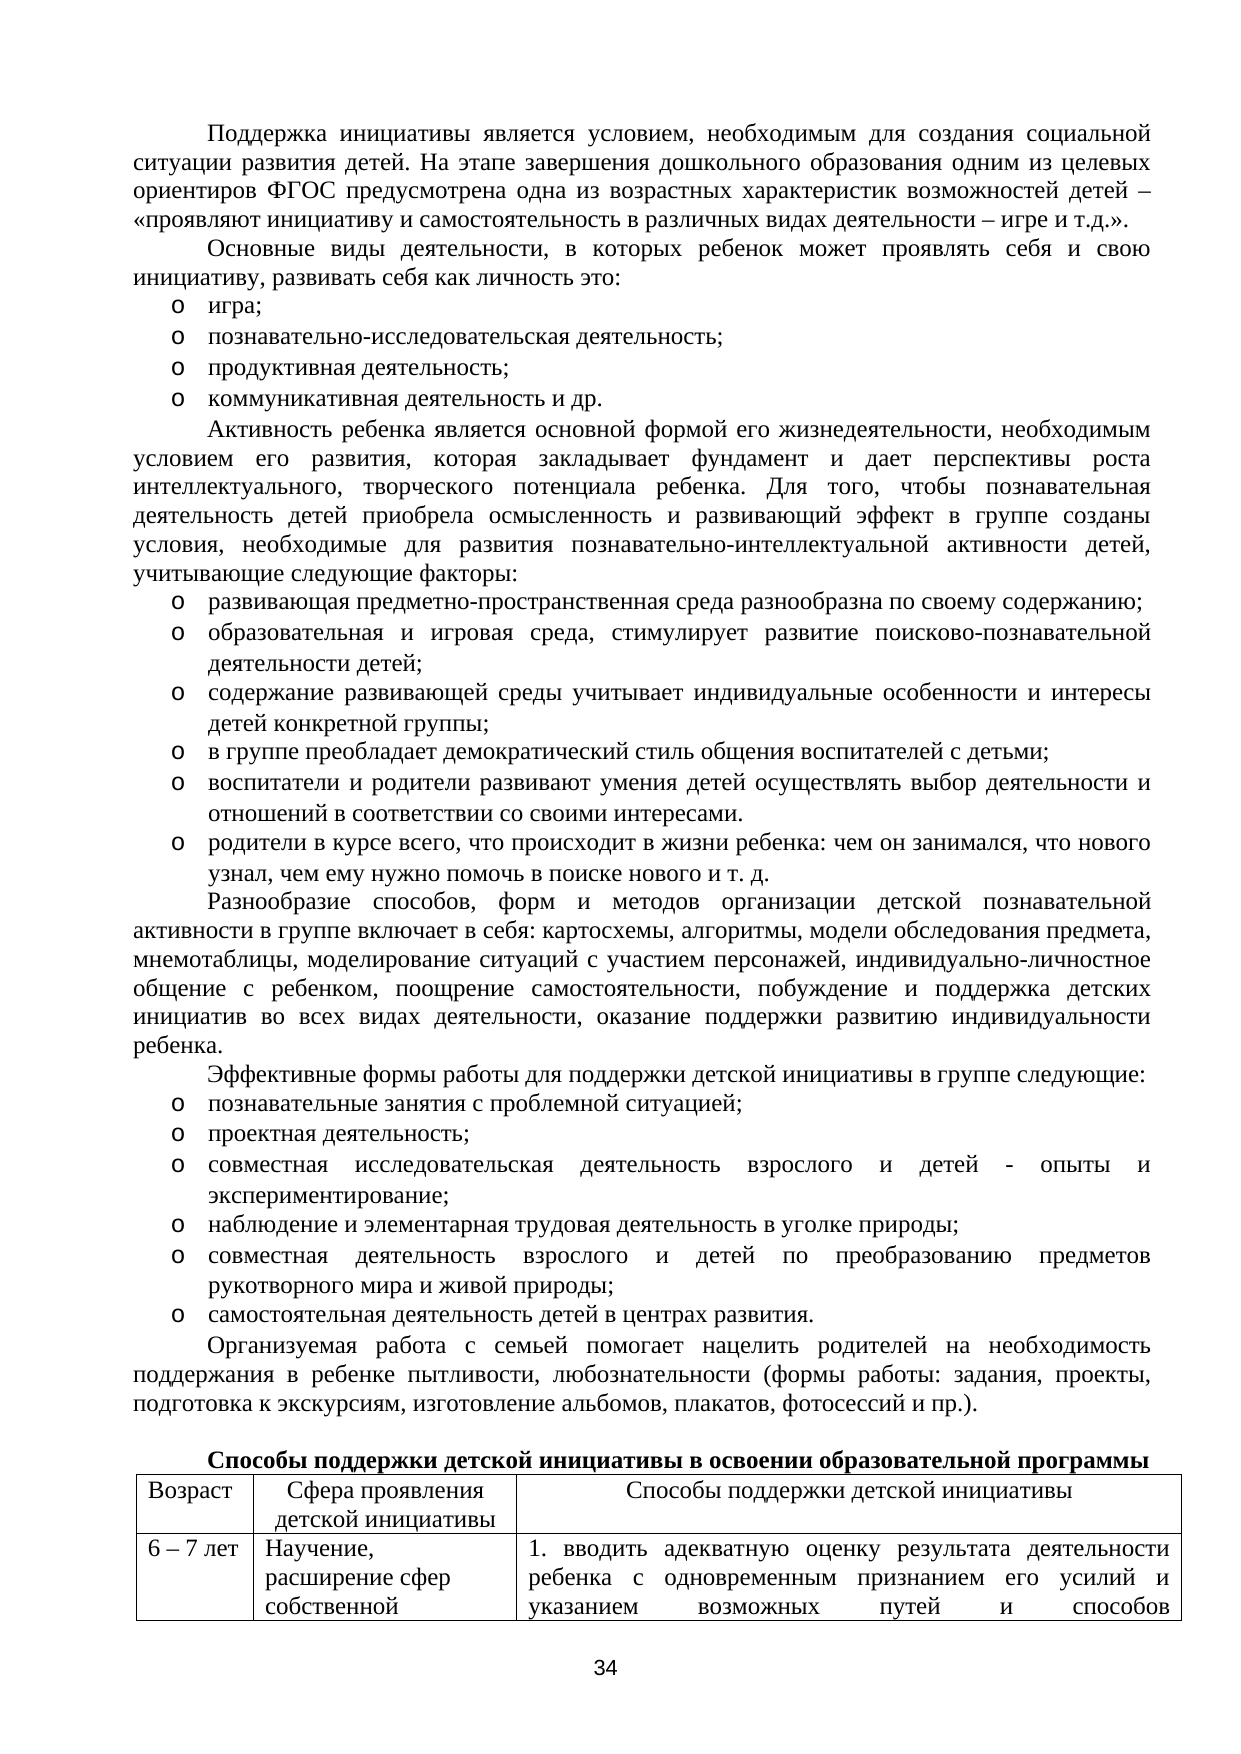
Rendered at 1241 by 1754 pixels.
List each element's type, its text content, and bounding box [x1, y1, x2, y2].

list содержание развивающей среды учитывает индивидуальные особенности и интересы детей конкретной группы; [170, 677, 1152, 736]
table_header Способы поддержки детской инициативы [517, 1475, 1181, 1532]
list познавательно-исследовательская деятельность; [170, 321, 1152, 352]
list воспитатели и родители развивают умения детей осуществлять выбор деятельности и отношений в соответствии со своими интересами. [170, 767, 1152, 827]
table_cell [517, 1534, 1181, 1620]
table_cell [254, 1534, 516, 1620]
list наблюдение и элементарная трудовая деятельность в уголке природы; [170, 1209, 1152, 1240]
list образовательная и игровая среда, стимулирует развитие поисково-познавательной деятельности детей; [170, 617, 1152, 677]
text Активность ребенка является основной формой его жизнедеятельности, необходимым условием его развития, которая закладывает фундамент и дает перспективы роста интеллектуального, творческого потенциала ребенка. Для того, чтобы познавательная деятельность детей приобрела осмысленность и развивающий эффект в группе созданы условия, необходимые для развития познавательно-интеллектуальной активности детей, учитывающие следующие факторы: [133, 414, 1152, 586]
text Основные виды деятельности, в которых ребенок может проявлять себя и свою инициативу, развивать себя как личность это: [133, 233, 1152, 291]
text Разнообразие способов, форм и методов организации детской познавательной активности в группе включает в себя: картосхемы, алгоритмы, модели обследования предмета, мнемотаблицы, моделирование ситуаций с участием персонажей, индивидуально-личностное общение с ребенком, поощрение самостоятельности, побуждение и поддержка детских инициатив во всех видах деятельности, оказание поддержки развитию индивидуальности ребенка. [133, 886, 1152, 1059]
list самостоятельная деятельность детей в центрах развития. [170, 1299, 1152, 1330]
list проектная деятельность; [170, 1118, 1152, 1149]
list игра; [170, 291, 1152, 321]
list развивающая предметно-пространственная среда разнообразна по своему содержанию; [170, 586, 1152, 617]
table_cell 6 – 7 лет [137, 1534, 253, 1620]
list родители в курсе всего, что происходит в жизни ребенка: чем он занимался, что нового узнал, чем ему нужно помочь в поиске нового и т. д. [170, 827, 1152, 886]
text Организуемая работа с семьей помогает нацелить родителей на необходимость поддержания в ребенке пытливости, любознательности (формы работы: задания, проекты, подготовка к экскурсиям, изготовление альбомов, плакатов, фотосессий и пр.). [133, 1330, 1152, 1416]
list совместная исследовательская деятельность взрослого и детей - опыты и экспериментирование; [170, 1149, 1152, 1209]
table_header Сфера проявления детской инициативы [254, 1475, 516, 1532]
list продуктивная деятельность; [170, 352, 1152, 383]
list в группе преобладает демократический стиль общения воспитателей с детьми; [170, 736, 1152, 767]
text Способы поддержки детской инициативы в освоении образовательной программы [133, 1445, 1152, 1474]
table_header Возраст [137, 1475, 253, 1532]
list совместная деятельность взрослого и детей по преобразованию предметов рукотворного мира и живой природы; [170, 1240, 1152, 1299]
text Эффективные формы работы для поддержки детской инициативы в группе следующие: [133, 1059, 1152, 1088]
list познавательные занятия с проблемной ситуацией; [170, 1088, 1152, 1118]
list коммуникативная деятельность и др. [170, 383, 1152, 414]
text Поддержка инициативы является условием, необходимым для создания социальной ситуации развития детей. На этапе завершения дошкольного образования одним из целевых ориентиров ФГОС предусмотрена одна из возрастных характеристик возможностей детей – «проявляют инициативу и самостоятельность в различных видах деятельности – игре и т.д.». [133, 118, 1152, 233]
